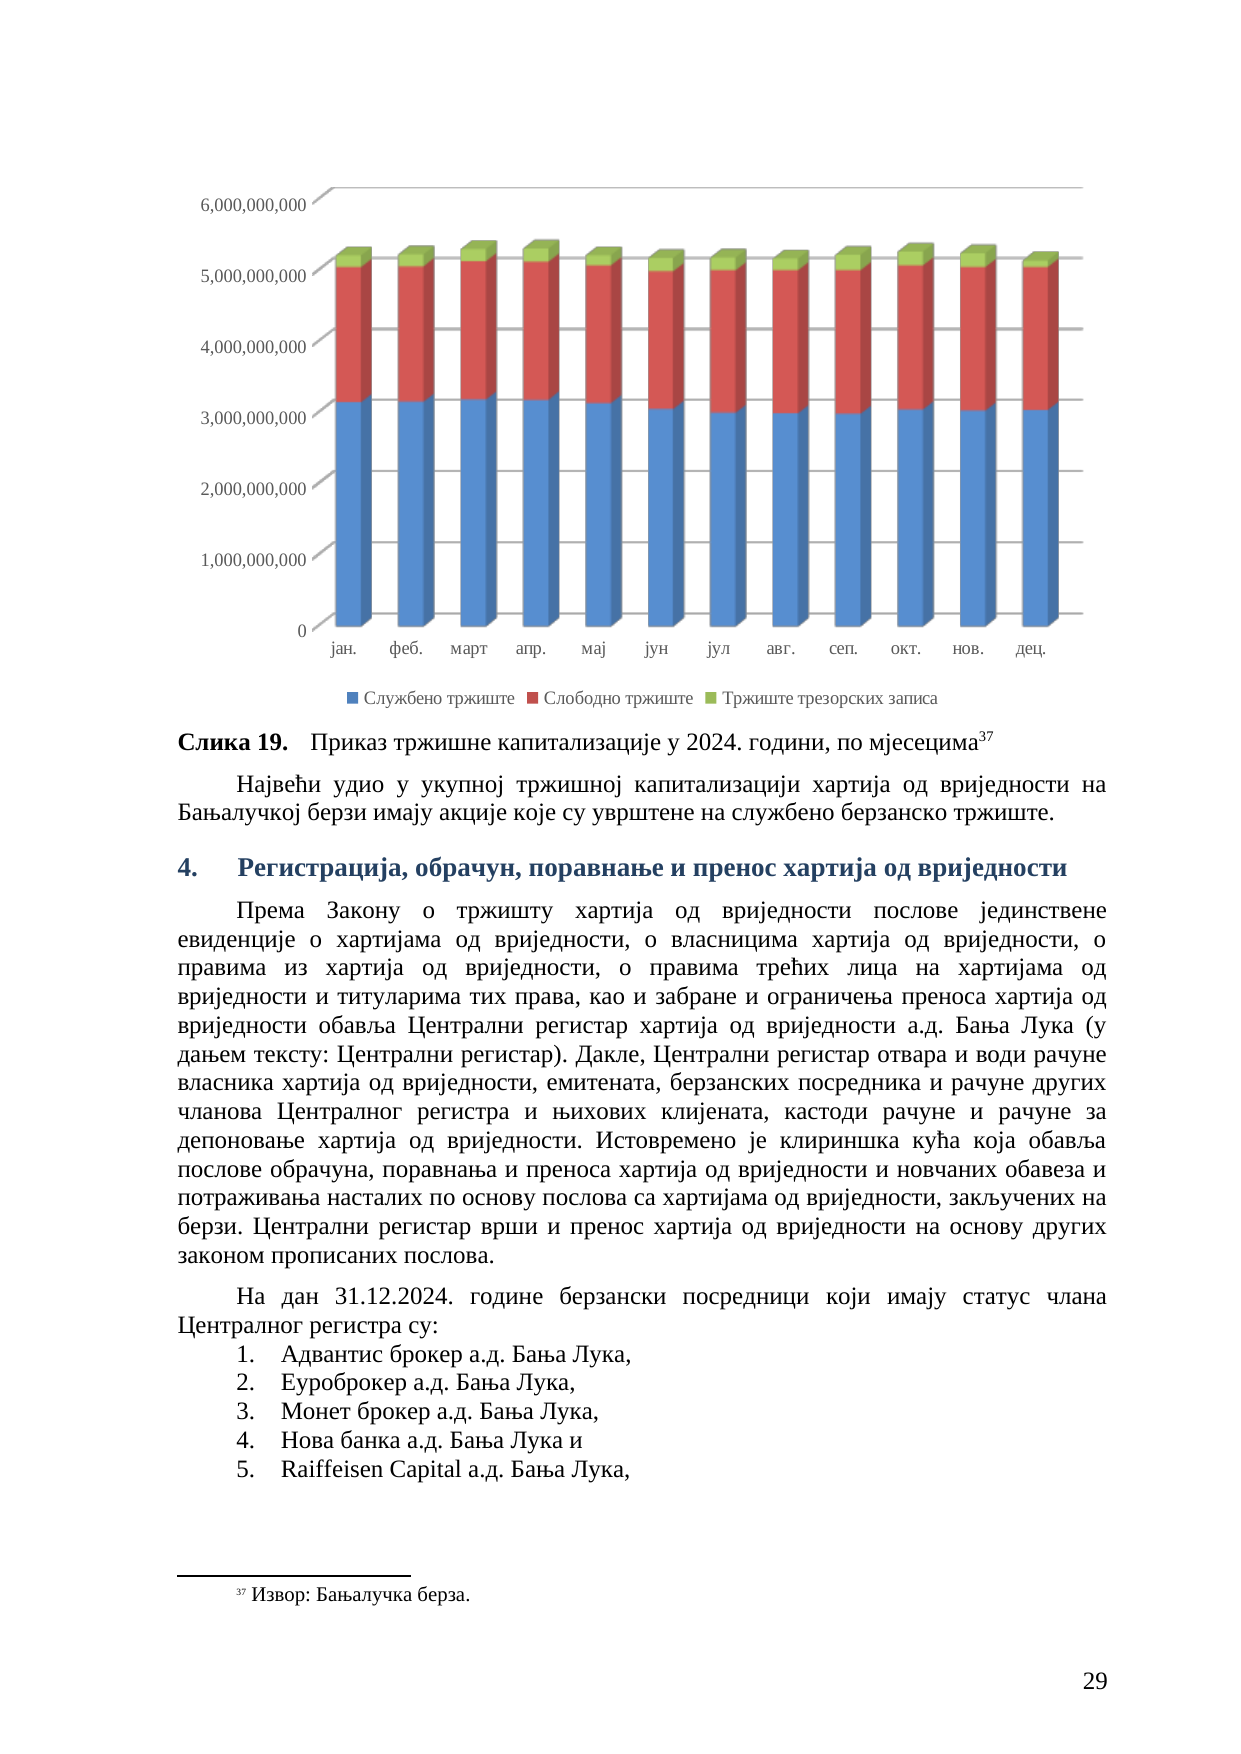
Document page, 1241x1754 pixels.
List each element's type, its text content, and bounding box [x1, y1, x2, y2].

list Адвантис брокер а.д. Бања Лука, [236, 1339, 1107, 1367]
list Нова банка а.д. Бања Лука и [236, 1425, 1107, 1454]
text Слика 19. Приказ тржишне капитализације у 2024. години, по мјесецима [177, 727, 1167, 756]
text Највећи удио у укупној тржишној капитализацији хартија од вриједности на Бањалучкој берзи имају акције које су уврштене на службено берзанско тржиште. [177, 769, 1107, 826]
list Raiffeisen Capital а.д. Бања Лука, [236, 1454, 1107, 1482]
list Монет брокер а.д. Бања Лука, [236, 1396, 1107, 1425]
text На дан 31.12.2024. године берзански посредници који имају статус члана Централног регистра су: [177, 1281, 1107, 1339]
list Еуроброкер а.д. Бања Лука, [236, 1367, 1107, 1396]
subtitle Регистрација, обрачун, поравнање и пренос хартија од вриједности [177, 851, 1107, 882]
text Према Закону о тржишту хартија од вриједности послове јединствене евиденције о хартијама од вриједности, о власницима хартија од вриједности, о правима из хартија од вриједности, о правима трећих лица на хартијама од вриједности и титуларима тих права, као и забране и ограничења преноса хартија од вриједности обавља Централни регистар хартија од вриједности а.д. Бања Лука (у дањем тексту: Централни регистар). Дакле, Централни регистар отвара и води рачуне власника хартија од вриједности, емитената, берзанских посредника и рачуне других чланова Централног регистра и њихових клијената, кастоди рачуне и рачуне за депоновање хартија од вриједности. Истовремено је клириншка кућа која обавља послове обрачуна, поравнања и преноса хартија од вриједности и новчаних обавеза и потраживања насталих по основу послова са хартијама од вриједности, закључених на берзи. Централни регистар врши и пренос хартија од вриједности на основу других законом прописаних послова. [177, 895, 1107, 1269]
